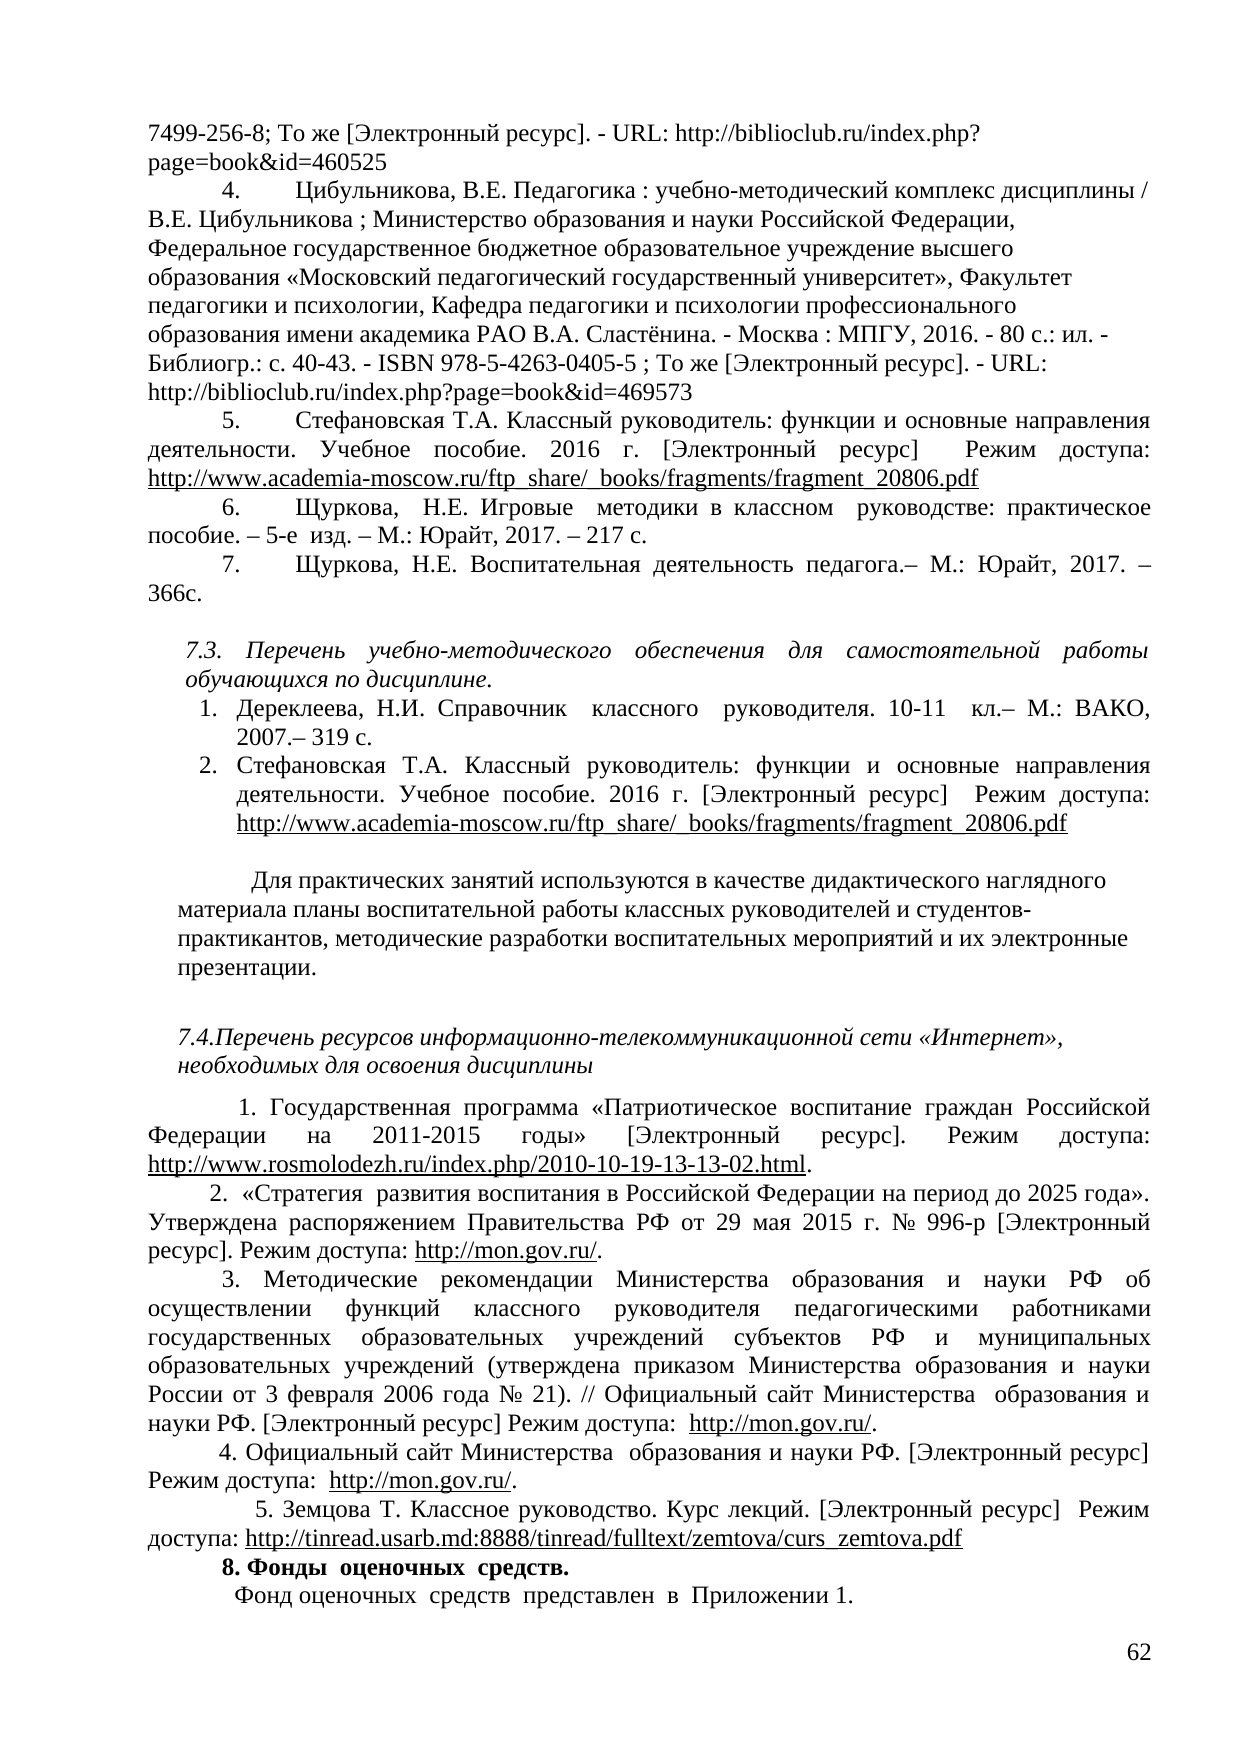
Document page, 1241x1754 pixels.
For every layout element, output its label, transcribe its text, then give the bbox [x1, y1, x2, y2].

text Фонд оценочных средств представлен в Приложении 1. [148, 1581, 1152, 1609]
text 3. Методические рекомендации Министерства образования и науки РФ об осуществлении функций классного руководителя педагогическими работниками государственных образовательных учреждений субъектов РФ и муниципальных образовательных учреждений (утверждена приказом Министерства образования и науки России от 3 февраля 2006 года № 21). // Официальный сайт Министерства образования и науки РФ. [Электронный ресурс] Режим доступа: http://mon.gov.ru/. [148, 1264, 1152, 1437]
text 2. «Стратегия развития воспитания в Российской Федерации на период до 2025 года». Утверждена распоряжением Правительства РФ от 29 мая 2015 г. № 996-р [Электронный ресурс]. Режим доступа: http://mon.gov.ru/. [148, 1178, 1152, 1264]
text Для практических занятий используются в качестве дидактического наглядного материала планы воспитательной работы классных руководителей и студентов-практикантов, методические разработки воспитательных мероприятий и их электронные презентации. [177, 866, 1152, 981]
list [148, 118, 1152, 176]
list Дереклеева, Н.И. Справочник классного руководителя. 10-11 кл.– М.: ВАКО, 2007.– 319 с. [199, 693, 1152, 751]
text 4. Официальный сайт Министерства образования и науки РФ. [Электронный ресурс] Режим доступа: http://mon.gov.ru/. [148, 1437, 1152, 1494]
text 7.4.Перечень ресурсов информационно-телекоммуникационной сети «Интернет», необходимых для освоения дисциплины [177, 1022, 1152, 1079]
list Щуркова, Н.Е. Игровые методики в классном руководстве: практическое пособие. – 5-е изд. – М.: Юрайт, 2017. – 217 с. [148, 492, 1152, 549]
text 1. Государственная программа «Патриотическое воспитание граждан Российской Федерации на 2011-2015 годы» [Электронный ресурс]. Режим доступа: http://www.rosmolodezh.ru/index.php/2010-10-19-13-13-02.html. [148, 1092, 1152, 1178]
list Щуркова, Н.Е. Воспитательная деятельность педагога.– М.: Юрайт, 2017. – 366с. [148, 549, 1152, 607]
text 5. Земцова Т. Классное руководство. Курс лекций. [Электронный ресурс] Режим доступа: http://tinread.usarb.md:8888/tinread/fulltext/zemtova/curs_zemtova.pdf [148, 1494, 1152, 1552]
list Стефановская Т.А. Классный руководитель: функции и основные направления деятельности. Учебное пособие. 2016 г. [Электронный ресурс] Режим доступа: http://www.academia-moscow.ru/ftp_share/_books/fragments/fragment_20806.pdf [199, 751, 1152, 837]
list Цибульникова, В.Е. Педагогика : учебно-методический комплекс дисциплины / В.Е. Цибульникова ; Министерство образования и науки Российской Федерации, Федеральное государственное бюджетное образовательное учреждение высшего образования «Московский педагогический государственный университет», Факультет педагогики и психологии, Кафедра педагогики и психологии профессионального образования имени академика РАО В.А. Сластёнина. - Москва : МПГУ, 2016. - 80 с.: ил. - Библиогр.: с. 40-43. - ISBN 978-5-4263-0405-5 ; То же [Электронный ресурс]. - URL: http://biblioclub.ru/index.php?page=book&id=469573 [148, 176, 1152, 406]
text 8. Фонды оценочных средств. [148, 1552, 1152, 1581]
list Стефановская Т.А. Классный руководитель: функции и основные направления деятельности. Учебное пособие. 2016 г. [Электронный ресурс] Режим доступа: http://www.academia-moscow.ru/ftp_share/_books/fragments/fragment_20806.pdf [148, 406, 1152, 492]
text 7.3. Перечень учебно-методического обеспечения для самостоятельной работы обучающихся по дисциплине. [185, 636, 1152, 693]
